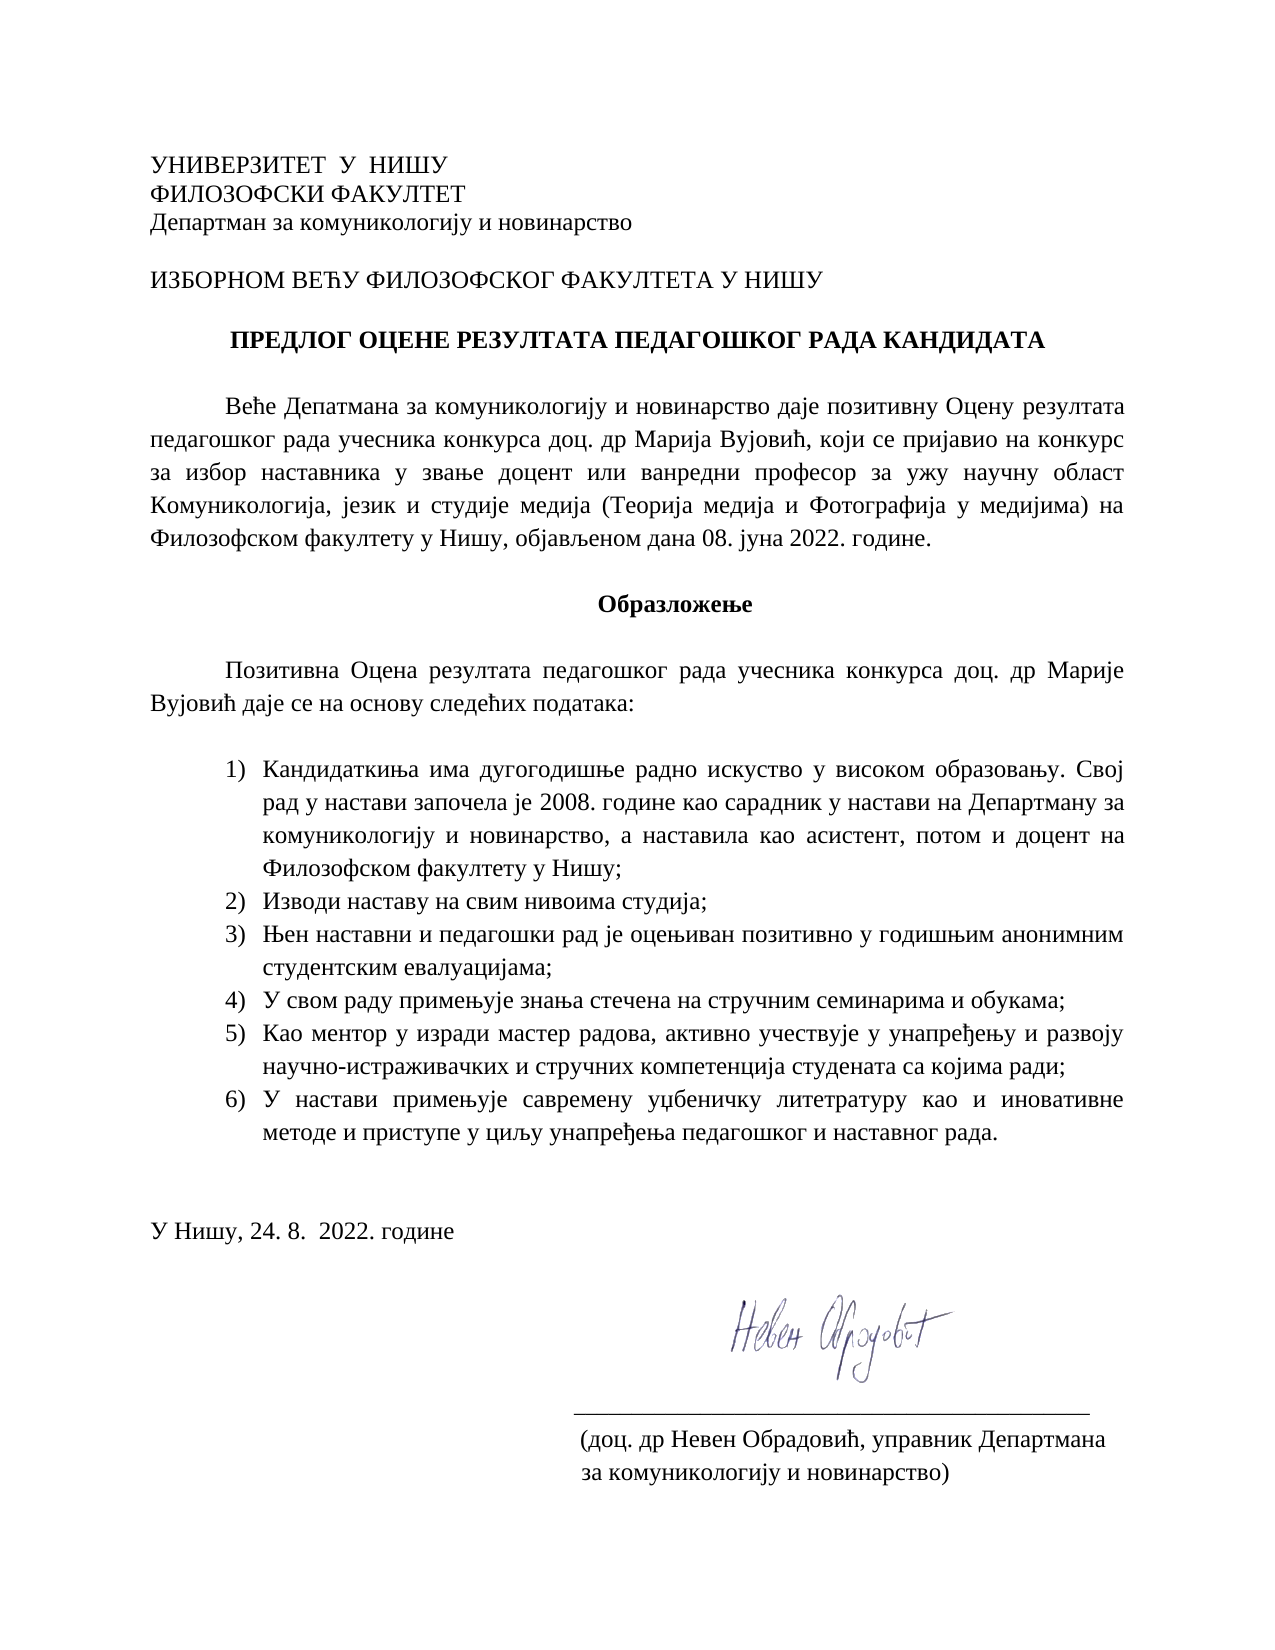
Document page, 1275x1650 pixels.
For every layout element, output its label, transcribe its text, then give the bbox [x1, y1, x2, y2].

list У свом раду примењује знања стечена на стручним семинарима и обукама; [225, 985, 1125, 1014]
list Изводи наставу на свим нивоима студија; [225, 886, 1125, 915]
text У Нишу, 24. 8. 2022. године [150, 1216, 1125, 1245]
list У настави примењује савремену уџбеничку литетратуру као и иновативне методе и приступе у циљу унапређења педагошког и наставног рада. [225, 1084, 1125, 1146]
list Као ментор у изради мастер радова, активно учествује у унапређењу и развоју научно-истраживачких и стручних компетенција студената са којима ради; [225, 1018, 1125, 1080]
list Кандидаткиња има дугогодишње радно искуство у високом образовању. Свој рад у настави започела је 2008. године као сарадник у настави на Департману за комуникологију и новинарство, а наставила као асистент, потом и доцент на Филозофском факултету у Нишу; [225, 754, 1125, 882]
text за комуникологију и новинарство) [150, 1457, 1125, 1486]
text Позитивна Оцена резултата педагошког рада учесника конкурса доц. др Марије Вујовић даје се на основу следећих података: [150, 655, 1125, 717]
text Веће Депатмана за комуникологију и новинарство даје позитивну Оцену резултата педагошког рада учесника конкурса доц. др Марија Вујовић, који се пријавио на конкурс за избор наставника у звање доцент или ванредни професор за ужу научну област Комуникологија, језик и студије медија (Теорија медија и Фотографија у медијима) на Филозофском факултету у Нишу, објављеном дана 08. јуна 2022. године. [150, 391, 1125, 552]
text Образложење [150, 589, 1125, 618]
text ФИЛОЗОФСКИ ФАКУЛТЕТ [150, 179, 1125, 207]
text (доц. др Невен Обрадовић, управник Департмана [150, 1424, 1125, 1453]
picture [723, 1293, 966, 1384]
list Њен наставни и педагошки рад је оцењиван позитивно у годишњим анонимним студентским евалуацијама; [225, 919, 1125, 981]
text УНИВЕРЗИТЕТ У НИШУ [150, 150, 1125, 179]
text Департман за комуникологију и новинарство [150, 207, 1125, 236]
text _____________________________________________ [150, 1392, 1125, 1418]
text ПРЕДЛОГ ОЦЕНЕ РЕЗУЛТАТА ПЕДАГОШКОГ РАДА КАНДИДАТА [150, 325, 1125, 353]
text ИЗБОРНОМ ВЕЋУ ФИЛОЗОФСКОГ ФАКУЛТЕТА У НИШУ [150, 265, 1125, 294]
